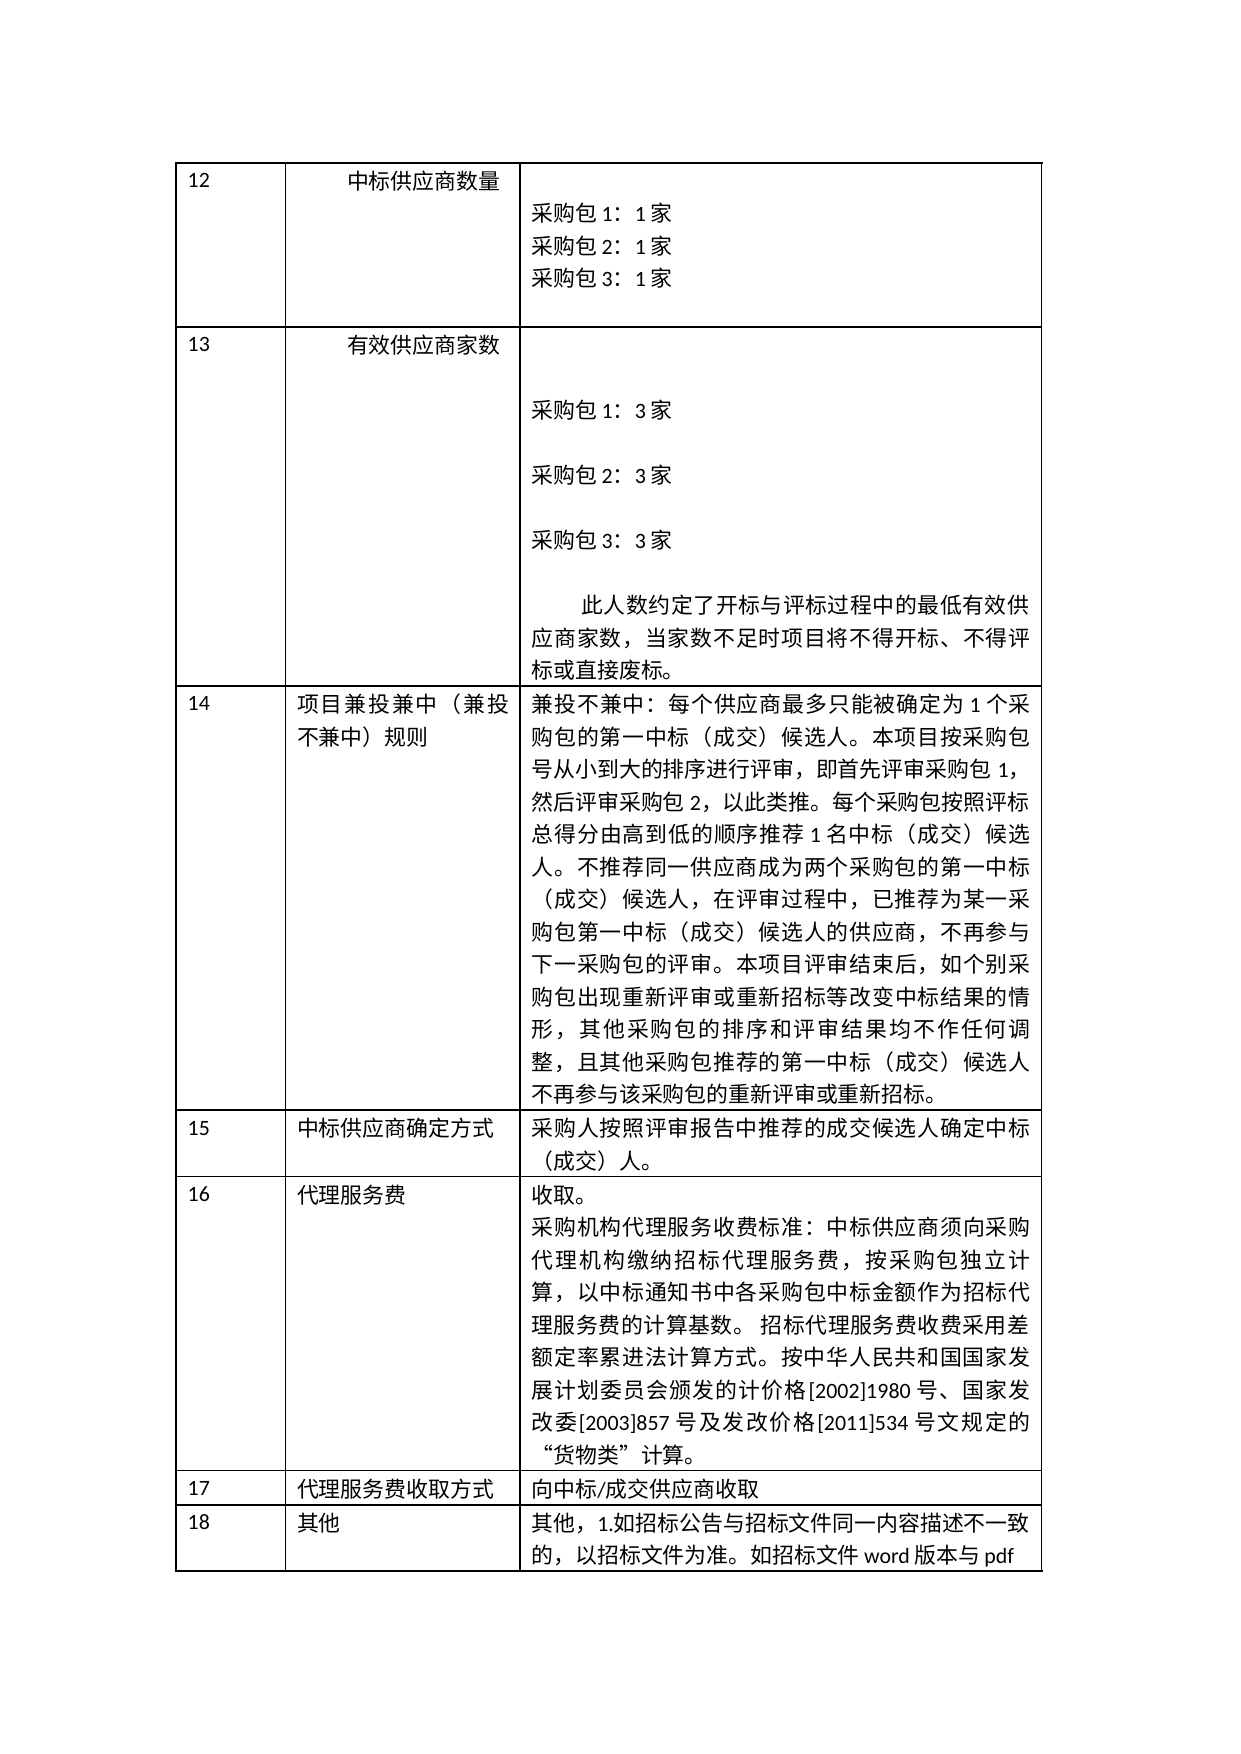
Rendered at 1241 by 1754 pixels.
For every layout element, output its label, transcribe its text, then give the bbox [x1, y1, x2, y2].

table_cell 有效供应商家数 [286, 328, 519, 685]
table_cell 13 [177, 328, 285, 685]
table_cell 其他 [286, 1506, 519, 1570]
table_cell 采购人按照评审报告中推荐的成交候选人确定中标（成交）人。 [521, 1111, 1041, 1176]
table_cell 项目兼投兼中（兼投不兼中）规则 [286, 687, 519, 1109]
table_cell 代理服务费收取方式 [286, 1471, 519, 1504]
table_cell 18 [177, 1506, 285, 1570]
table_cell 16 [177, 1177, 285, 1470]
table_cell 代理服务费 [286, 1177, 519, 1470]
table_cell 兼投不兼中：每个供应商最多只能被确定为1个采购包的第一中标（成交）候选人。本项目按采购包号从小到大的排序进行评审，即首先评审采购包1，然后评审采购包2，以此类推。每个采购包按照评标总得分由高到低的顺序推荐1名中标（成交）候选人。不推荐同一供应商成为两个采购包的第一中标（成交）候选人，在评审过程中，已推荐为某一采购包第一中标（成交）候选人的供应商，不再参与下一采购包的评审。本项目评审结束后，如个别采购包出现重新评审或重新招标等改变中标结果的情形，其他采购包的排序和评审结果均不作任何调整，且其他采购包推荐的第一中标（成交）候选人不再参与该采购包的重新评审或重新招标。 [521, 687, 1041, 1109]
table_cell 采购包1：3家 采购包2：3家 采购包3：3家 此人数约定了开标与评标过程中的最低有效供应商家数，当家数不足时项目将不得开标、不得评标或直接废标。 [521, 328, 1041, 685]
table_cell 15 [177, 1111, 285, 1176]
table_cell 收取。 采购机构代理服务收费标准：中标供应商须向采购代理机构缴纳招标代理服务费，按采购包独立计算，以中标通知书中各采购包中标金额作为招标代理服务费的计算基数。 招标代理服务费收费采用差额定率累进法计算方式。按中华人民共和国国家发展计划委员会颁发的计价格[2002]1980号、国家发改委[2003]857号及发改价格[2011]534号文规定的“货物类”计算。 [521, 1177, 1041, 1470]
table_cell 14 [177, 687, 285, 1109]
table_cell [521, 164, 1041, 326]
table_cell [521, 1506, 1041, 1570]
table_cell 中标供应商数量 [286, 164, 519, 326]
table_cell 12 [177, 164, 285, 326]
table_cell 17 [177, 1471, 285, 1504]
table_cell 中标供应商确定方式 [286, 1111, 519, 1176]
table_cell 向中标/成交供应商收取 [521, 1471, 1041, 1504]
